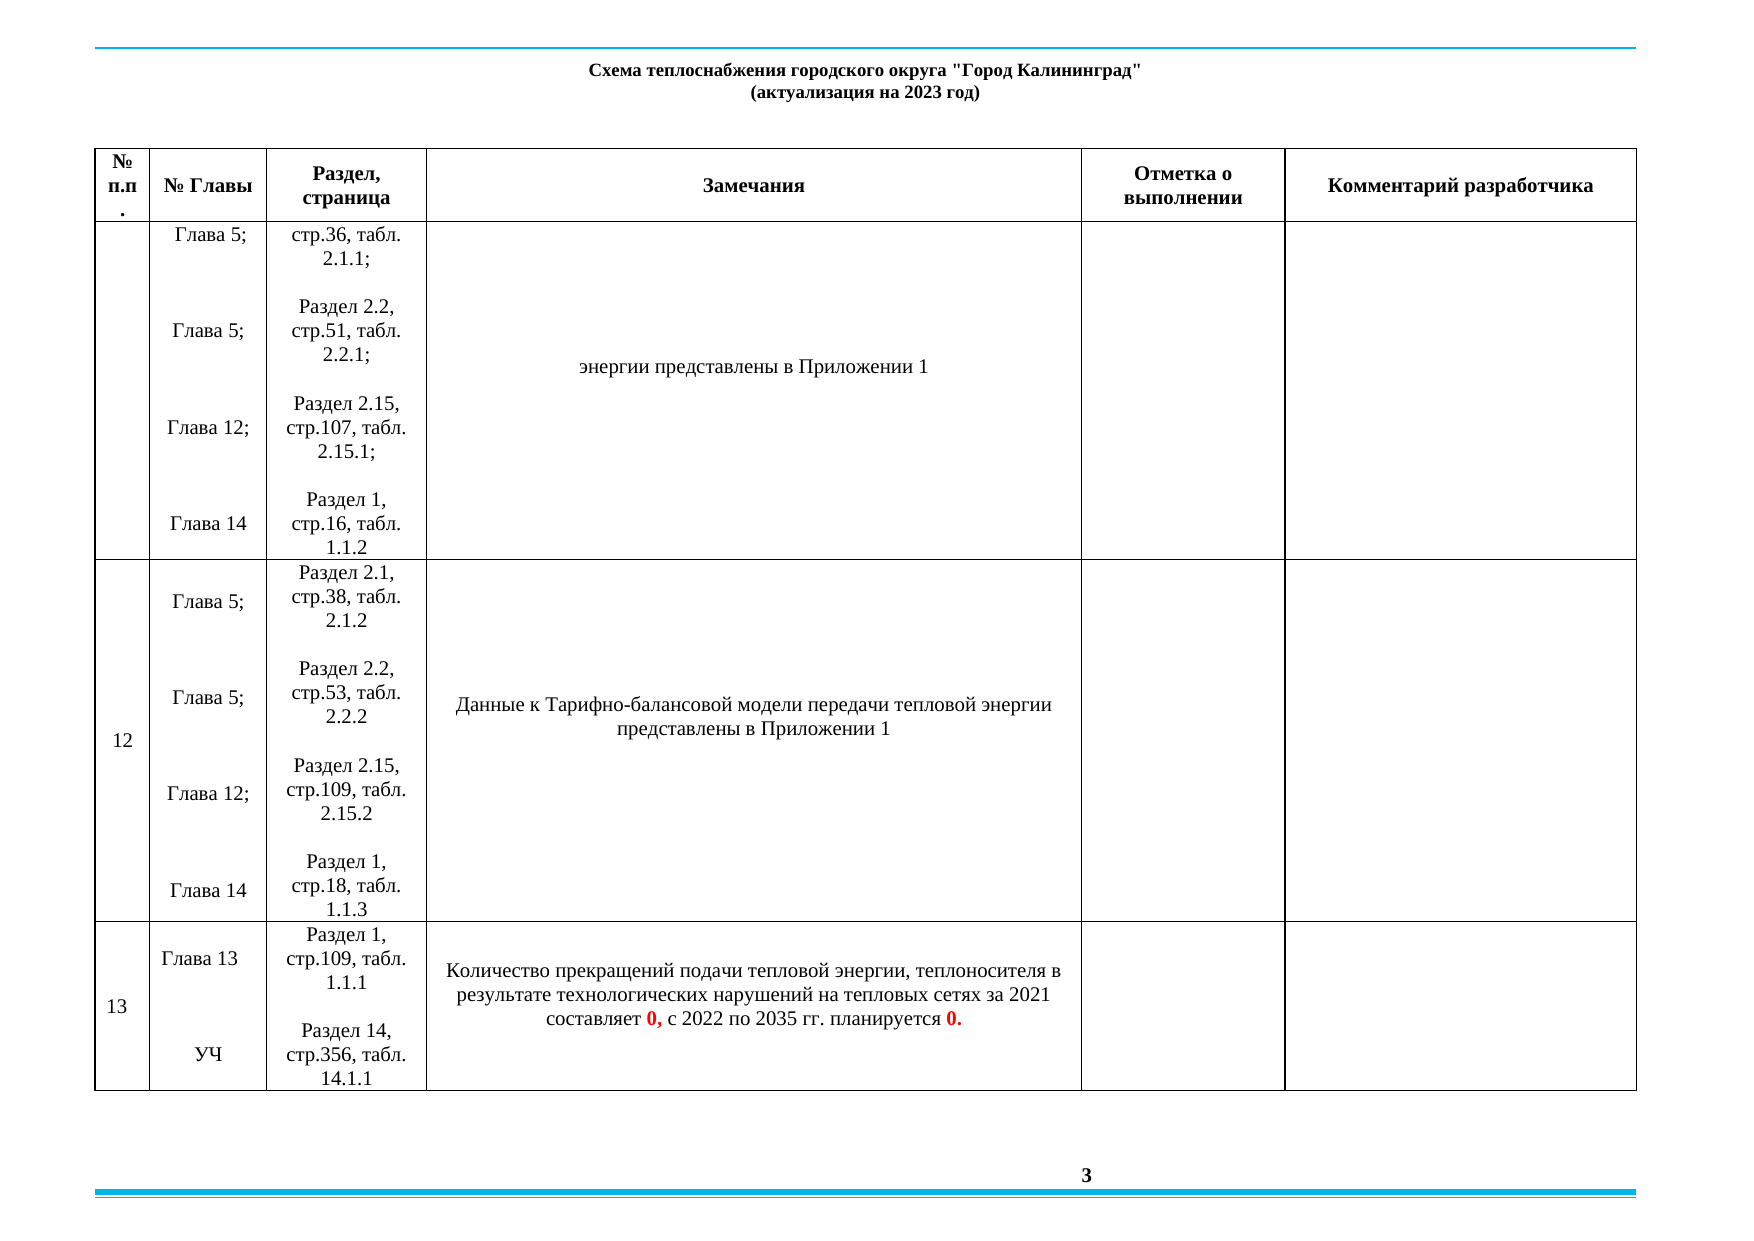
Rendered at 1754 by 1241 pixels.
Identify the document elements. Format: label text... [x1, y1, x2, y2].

table_cell Глава 5; Глава 5; Глава 12; Глава 14 [150, 222, 266, 559]
table_header Отметка о выполнении [1082, 149, 1284, 221]
table_cell [1082, 222, 1284, 559]
table_header Замечания [427, 149, 1081, 221]
table_header Комментарий разработчика [1286, 149, 1636, 221]
table_cell Раздел 1, стр.109, табл. 1.1.1 Раздел 14, стр.356, табл. 14.1.1 [267, 922, 426, 1090]
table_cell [267, 222, 426, 559]
table_header Раздел, страница [267, 149, 426, 221]
table_cell [1286, 922, 1636, 1090]
table_cell Раздел 2.1, стр.38, табл. 2.1.2 Раздел 2.2, стр.53, табл. 2.2.2 Раздел 2.15, стр.109, табл. 2.15.2 Раздел 1, стр.18, табл. 1.1.3 [267, 560, 426, 921]
table_cell [1286, 560, 1636, 921]
table_cell Глава 13 УЧ [150, 922, 266, 1090]
table_cell Глава 5; Глава 5; Глава 12; Глава 14 [150, 560, 266, 921]
table_header № п.п. [96, 149, 149, 221]
table_cell 11 [96, 222, 149, 559]
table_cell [427, 222, 1081, 559]
table_cell Данные к Тарифно-балансовой модели передачи тепловой энергии представлены в Приложении 1 [427, 560, 1081, 921]
table_header № Главы [150, 149, 266, 221]
table_cell 12 [96, 560, 149, 921]
table_cell Количество прекращений подачи тепловой энергии, теплоносителя в результате технологических нарушений на тепловых сетях за 2021 составляет 0, с 2022 по 2035 гг. планируется 0. [427, 922, 1081, 1090]
table_cell [1082, 922, 1284, 1090]
table_cell [1082, 560, 1284, 921]
table_cell [1286, 222, 1636, 559]
table_cell 13 [96, 922, 149, 1090]
